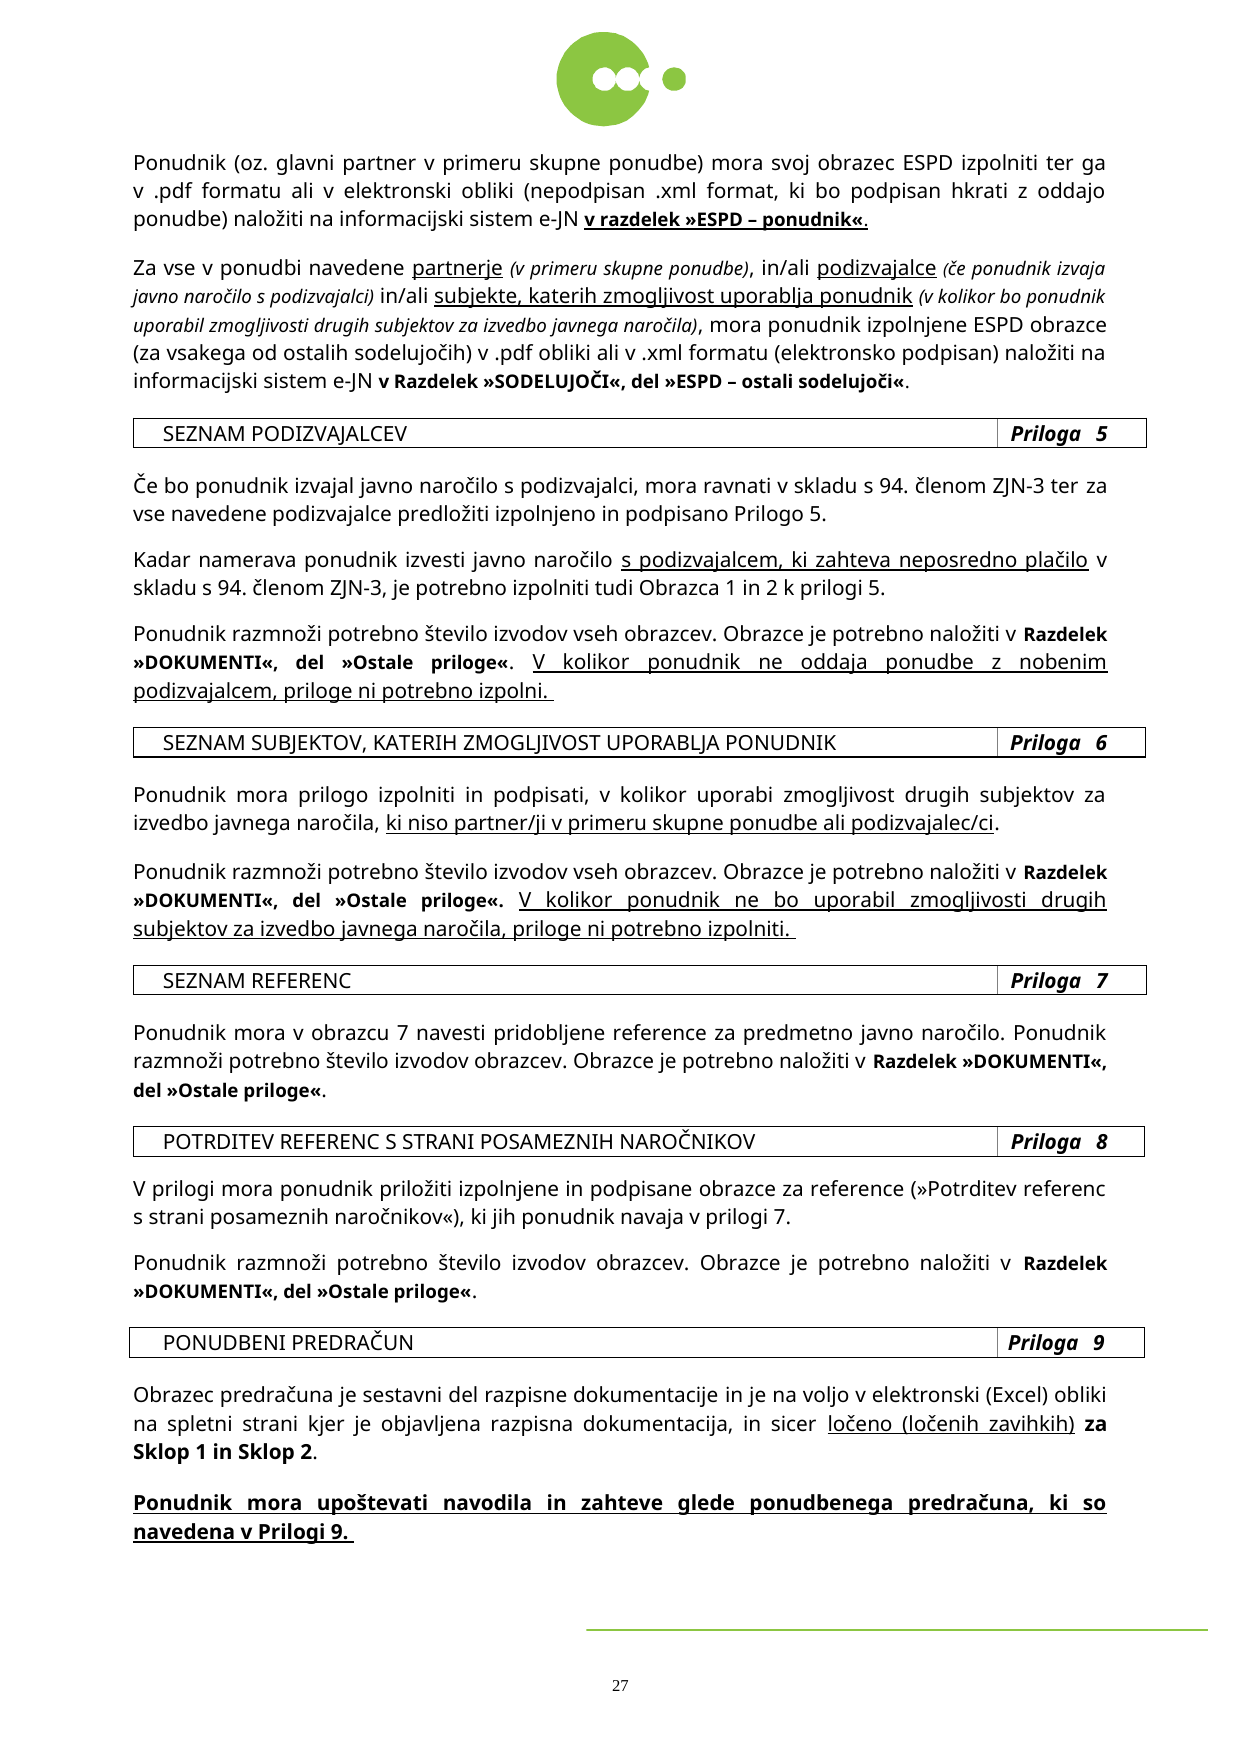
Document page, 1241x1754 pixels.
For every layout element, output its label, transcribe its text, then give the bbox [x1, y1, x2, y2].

table_header Priloga [998, 1127, 1088, 1156]
table_header [134, 728, 155, 756]
table_header 8 [1089, 1127, 1144, 1156]
table_header [134, 966, 155, 994]
table_header Priloga [998, 1328, 1086, 1357]
text V prilogi mora ponudnik priložiti izpolnjene in podpisane obrazce za reference (»Potrditev referenc s strani posameznih naročnikov«), ki jih ponudnik navaja v prilogi 7. [133, 1174, 1107, 1231]
text Obrazec predračuna je sestavni del razpisne dokumentacije in je na voljo v elektronski (Excel) obliki na spletni strani kjer je objavljena razpisna dokumentacija, in sicer ločeno (ločenih zavihkih) za Sklop 1 in Sklop 2. [133, 1381, 1107, 1466]
text Ponudnik razmnoži potrebno število izvodov obrazcev. Obrazce je potrebno naložiti v Razdelek »DOKUMENTI«, del »Ostale priloge«. [133, 1248, 1107, 1304]
table_header [134, 419, 155, 447]
table_header POTRDITEV REFERENC S STRANI POSAMEZNIH NAROČNIKOV [155, 1127, 997, 1156]
table_header SEZNAM PODIZVAJALCEV [155, 419, 997, 447]
text Ponudnik mora v obrazcu 7 navesti pridobljene reference za predmetno javno naročilo. Ponudnik razmnoži potrebno število izvodov obrazcev. Obrazce je potrebno naložiti v Razdelek »DOKUMENTI«, del »Ostale priloge«. [133, 1018, 1107, 1103]
text Ponudnik razmnoži potrebno število izvodov vseh obrazcev. Obrazce je potrebno naložiti v Razdelek »DOKUMENTI«, del »Ostale priloge«. V kolikor ponudnik ne bo uporabil zmogljivosti drugih subjektov za izvedbo javnega naročila, priloge ni potrebno izpolniti. [133, 857, 1107, 942]
table_header PONUDBENI PREDRAČUN [155, 1328, 997, 1357]
text Ponudnik mora prilogo izpolniti in podpisati, v kolikor uporabi zmogljivost drugih subjektov za izvedbo javnega naročila, ki niso partner/ji v primeru skupne ponudbe ali podizvajalec/ci. [133, 780, 1107, 837]
text Ponudnik razmnoži potrebno število izvodov vseh obrazcev. Obrazce je potrebno naložiti v Razdelek »DOKUMENTI«, del »Ostale priloge«. V kolikor ponudnik ne oddaja ponudbe z nobenim podizvajalcem, priloge ni potrebno izpolni. [133, 619, 1107, 704]
table_header SEZNAM SUBJEKTOV, KATERIH ZMOGLJIVOST UPORABLJA PONUDNIK [155, 728, 997, 756]
table_header 5 [1089, 419, 1146, 447]
table_header 9 [1086, 1328, 1144, 1357]
text Za vse v ponudbi navedene partnerje (v primeru skupne ponudbe), in/ali podizvajalce (če ponudnik izvaja javno naročilo s podizvajalci) in/ali subjekte, katerih zmogljivost uporablja ponudnik (v kolikor bo ponudnik uporabil zmogljivosti drugih subjektov za izvedbo javnega naročila), mora ponudnik izpolnjene ESPD obrazce (za vsakega od ostalih sodelujočih) v .pdf obliki ali v .xml formatu (elektronsko podpisan) naložiti na informacijski sistem e-JN v Razdelek »SODELUJOČI«, del »ESPD – ostali sodelujoči«. [133, 253, 1107, 395]
table_header 6 [1088, 728, 1145, 756]
text Ponudnik mora upoštevati navodila in zahteve glede ponudbenega predračuna, ki so navedena v Prilogi 9. [133, 1514, 1107, 1545]
table_header SEZNAM REFERENC [155, 966, 997, 994]
table_header [130, 1328, 155, 1357]
table_header Priloga [998, 966, 1088, 994]
text Kadar namerava ponudnik izvesti javno naročilo s podizvajalcem, ki zahteva neposredno plačilo v skladu s 94. členom ZJN-3, je potrebno izpolniti tudi Obrazca 1 in 2 k prilogi 5. [133, 545, 1107, 602]
text Ponudnik mora upoštevati navodila in zahteve glede ponudbenega predračuna, ki so navedena v Prilogi 9. [133, 1488, 1107, 1513]
table_header [134, 1127, 155, 1156]
table_header Priloga [998, 728, 1088, 756]
text Ponudnik (oz. glavni partner v primeru skupne ponudbe) mora svoj obrazec ESPD izpolniti ter ga v .pdf formatu ali v elektronski obliki (nepodpisan .xml format, ki bo podpisan hkrati z oddajo ponudbe) naložiti na informacijski sistem e-JN v razdelek »ESPD – ponudnik«. [133, 148, 1107, 233]
text Če bo ponudnik izvajal javno naročilo s podizvajalci, mora ravnati v skladu s 94. členom ZJN-3 ter za vse navedene podizvajalce predložiti izpolnjeno in podpisano Prilogo 5. [133, 471, 1107, 528]
table_header Priloga [998, 419, 1088, 447]
table_header 7 [1089, 966, 1146, 994]
